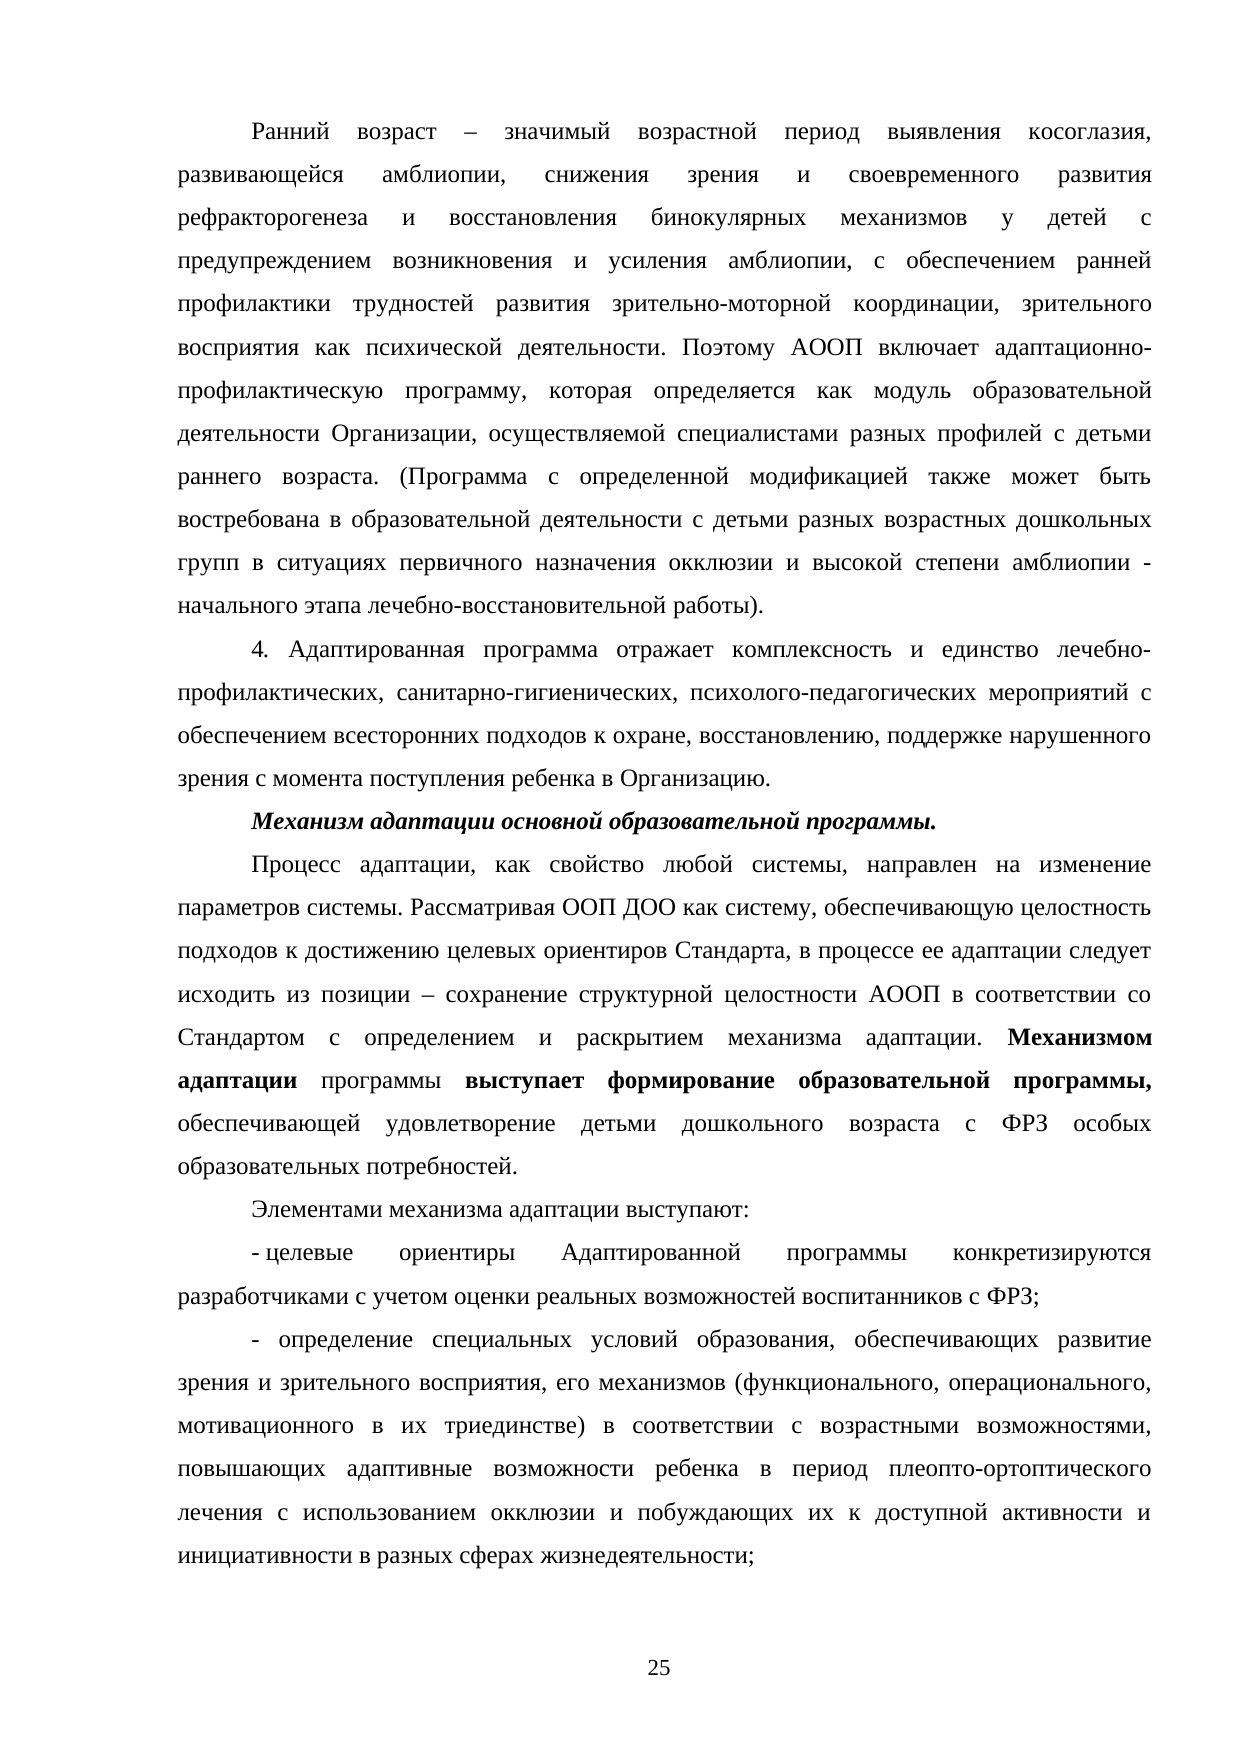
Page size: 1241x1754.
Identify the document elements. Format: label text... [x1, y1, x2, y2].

list Адаптированная программа отражает комплексность и единство лечебно- профилактических, cанитарно-гигиенических, психолого-педагогических мероприятий с обеспечением всесторонних подходов к охране, восстановлению, поддержке нарушенного зрения с момента поступления ребенка в Организацию. [177, 634, 1152, 792]
subtitle Механизм адаптации основной образовательной программы. [251, 806, 1176, 835]
list целевые ориентиры Адаптированной программы конкретизируются разработчиками с учетом оценки реальных возможностей воспитанников с ФРЗ; [177, 1237, 1152, 1309]
text Процесс адаптации, как свойство любой системы, направлен на изменение параметров системы. Рассматривая ООП ДОО как систему, обеспечивающую целостность подходов к достижению целевых ориентиров Стандарта, в процессе ее адаптации следует исходить из позиции – сохранение структурной целостности АООП в соответствии со Стандартом с определением и раскрытием механизма адаптации. Механизмом адаптации программы выступает формирование образовательной программы, обеспечивающей удовлетворение детьми дошкольного возраста с ФРЗ особых образовательных потребностей. [177, 849, 1152, 1180]
list определение специальных условий образования, обеспечивающих развитие зрения и зрительного восприятия, его механизмов (функционального, операционального, мотивационного в их триединстве) в соответствии с возрастными возможностями, повышающих адаптивные возможности ребенка в период плеопто-ортоптического лечения с использованием окклюзии и побуждающих их к доступной активности и инициативности в разных сферах жизнедеятельности; [177, 1324, 1152, 1568]
text Элементами механизма адаптации выступают: [251, 1194, 1176, 1223]
text Ранний возраст – значимый возрастной период выявления косоглазия, развивающейся амблиопии, снижения зрения и своевременного развития рефракторогенеза и восстановления бинокулярных механизмов у детей с предупреждением возникновения и усиления амблиопии, с обеспечением ранней профилактики трудностей развития зрительно-моторной координации, зрительного восприятия как психической деятельности. Поэтому АООП включает адаптационно- профилактическую программу, которая определяется как модуль образовательной деятельности Организации, осуществляемой специалистами разных профилей с детьми раннего возраста. (Программа с определенной модификацией также может быть востребована в образовательной деятельности с детьми разных возрастных дошкольных групп в ситуациях первичного назначения окклюзии и высокой степени амблиопии - начального этапа лечебно-восстановительной работы). [177, 116, 1152, 619]
